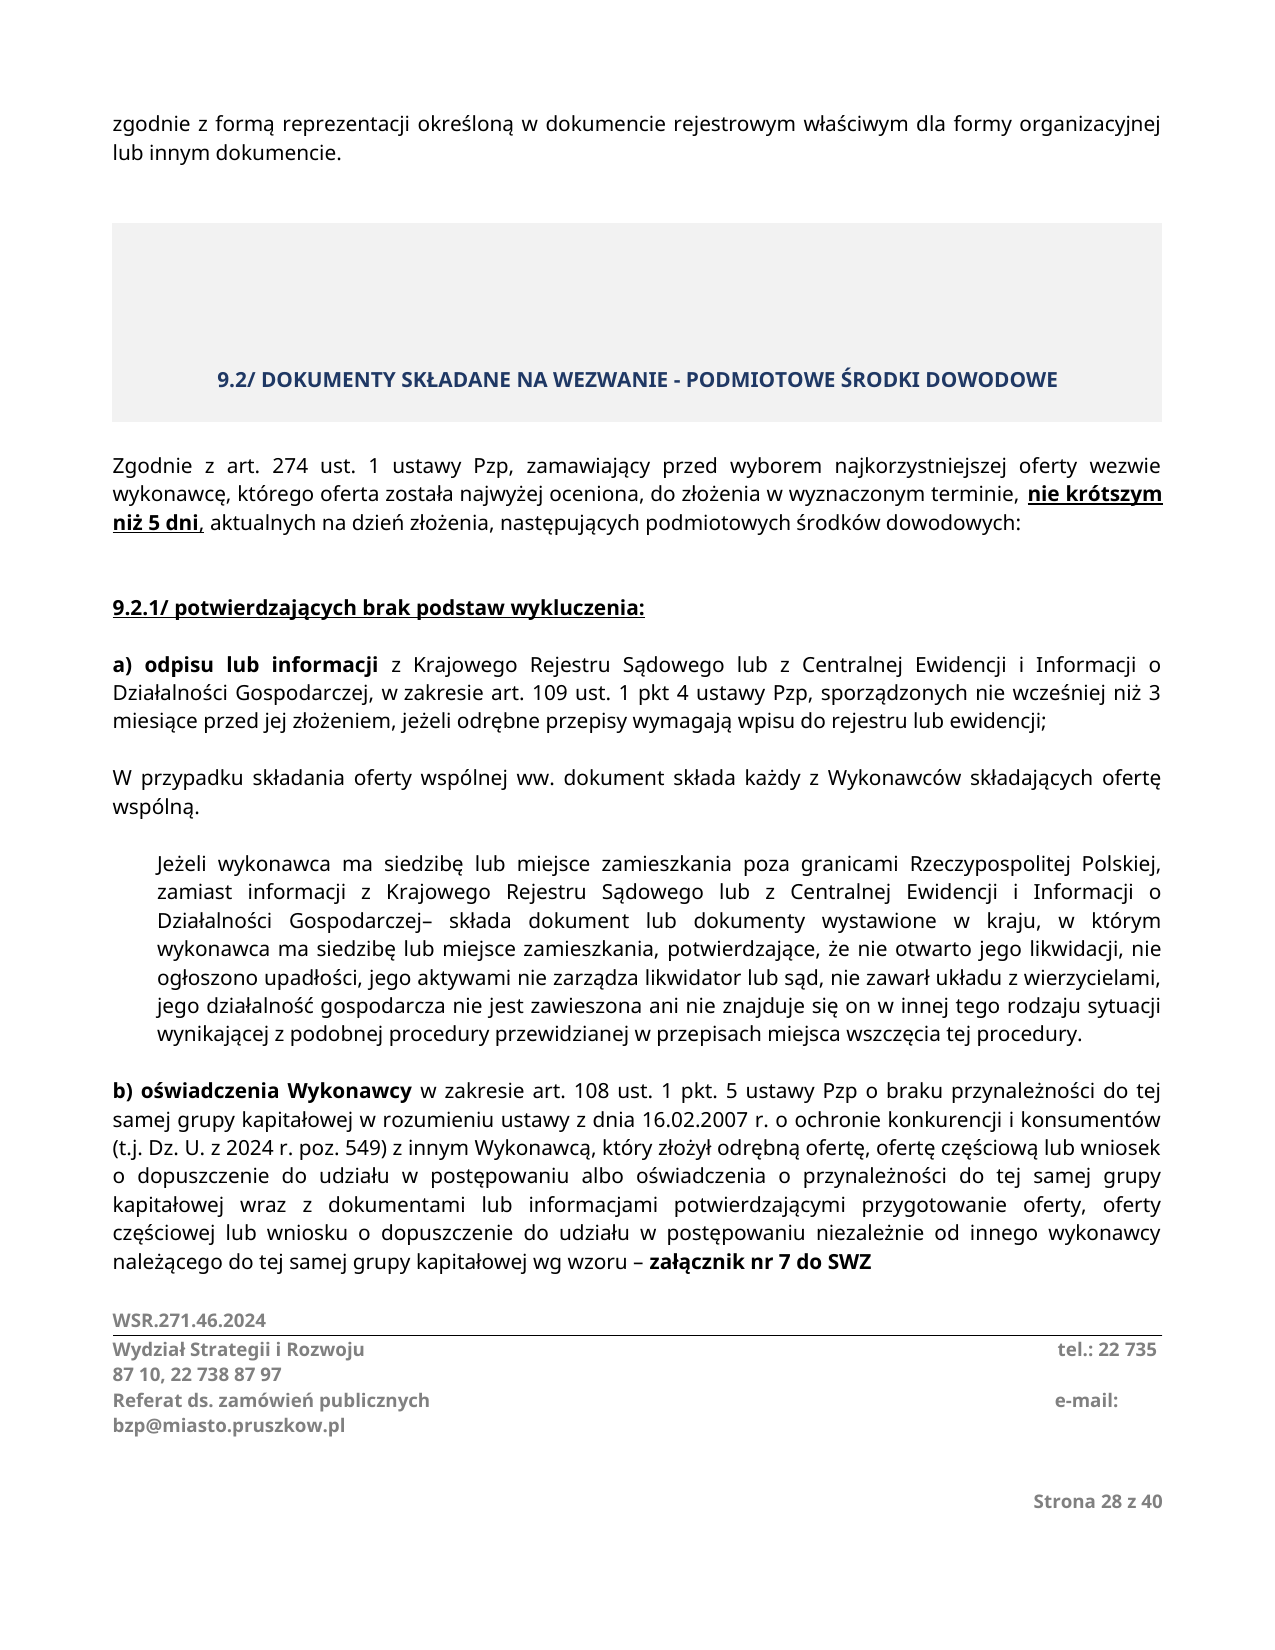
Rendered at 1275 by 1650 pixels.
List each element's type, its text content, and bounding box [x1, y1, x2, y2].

text Jeżeli wykonawca ma siedzibę lub miejsce zamieszkania poza granicami Rzeczypospolitej Polskiej, zamiast informacji z Krajowego Rejestru Sądowego lub z Centralnej Ewidencji i Informacji o Działalności Gospodarczej– składa dokument lub dokumenty wystawione w kraju, w którym wykonawca ma siedzibę lub miejsce zamieszkania, potwierdzające, że nie otwarto jego likwidacji, nie ogłoszono upadłości, jego aktywami nie zarządza likwidator lub sąd, nie zawarł układu z wierzycielami, jego działalność gospodarcza nie jest zawieszona ani nie znajduje się on w innej tego rodzaju sytuacji wynikającej z podobnej procedury przewidzianej w przepisach miejsca wszczęcia tej procedury. [157, 849, 1162, 1048]
text Zgodnie z art. 274 ust. 1 ustawy Pzp, zamawiający przed wyborem najkorzystniejszej oferty wezwie wykonawcę, którego oferta została najwyżej oceniona, do złożenia w wyznaczonym terminie, nie krótszym niż 5 dni, aktualnych na dzień złożenia, następujących podmiotowych środków dowodowych: [112, 451, 1162, 536]
text b) oświadczenia Wykonawcy w zakresie art. 108 ust. 1 pkt. 5 ustawy Pzp o braku przynależności do tej samej grupy kapitałowej w rozumieniu ustawy z dnia 16.02.2007 r. o ochronie konkurencji i konsumentów (t.j. Dz. U. z 2024 r. poz. 549) z innym Wykonawcą, który złożył odrębną ofertę, ofertę częściową lub wniosek o dopuszczenie do udziału w postępowaniu albo oświadczenia o przynależności do tej samej grupy kapitałowej wraz z dokumentami lub informacjami potwierdzającymi przygotowanie oferty, oferty częściowej lub wniosku o dopuszczenie do udziału w postępowaniu niezależnie od innego wykonawcy należącego do tej samej grupy kapitałowej wg wzoru – załącznik nr 7 do SWZ [112, 1076, 1162, 1275]
text 9.2/ DOKUMENTY SKŁADANE NA WEZWANIE - PODMIOTOWE ŚRODKI DOWODOWE [112, 365, 1162, 394]
text a) odpisu lub informacji z Krajowego Rejestru Sądowego lub z Centralnej Ewidencji i Informacji o Działalności Gospodarczej, w zakresie art. 109 ust. 1 pkt 4 ustawy Pzp, sporządzonych nie wcześniej niż 3 miesiące przed jej złożeniem, jeżeli odrębne przepisy wymagają wpisu do rejestru lub ewidencji; [112, 650, 1162, 735]
text W przypadku składania oferty wspólnej ww. dokument składa każdy z Wykonawców składających ofertę wspólną. [112, 763, 1162, 820]
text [112, 109, 1162, 166]
text 9.2.1/ potwierdzających brak podstaw wykluczenia: [112, 593, 1162, 621]
